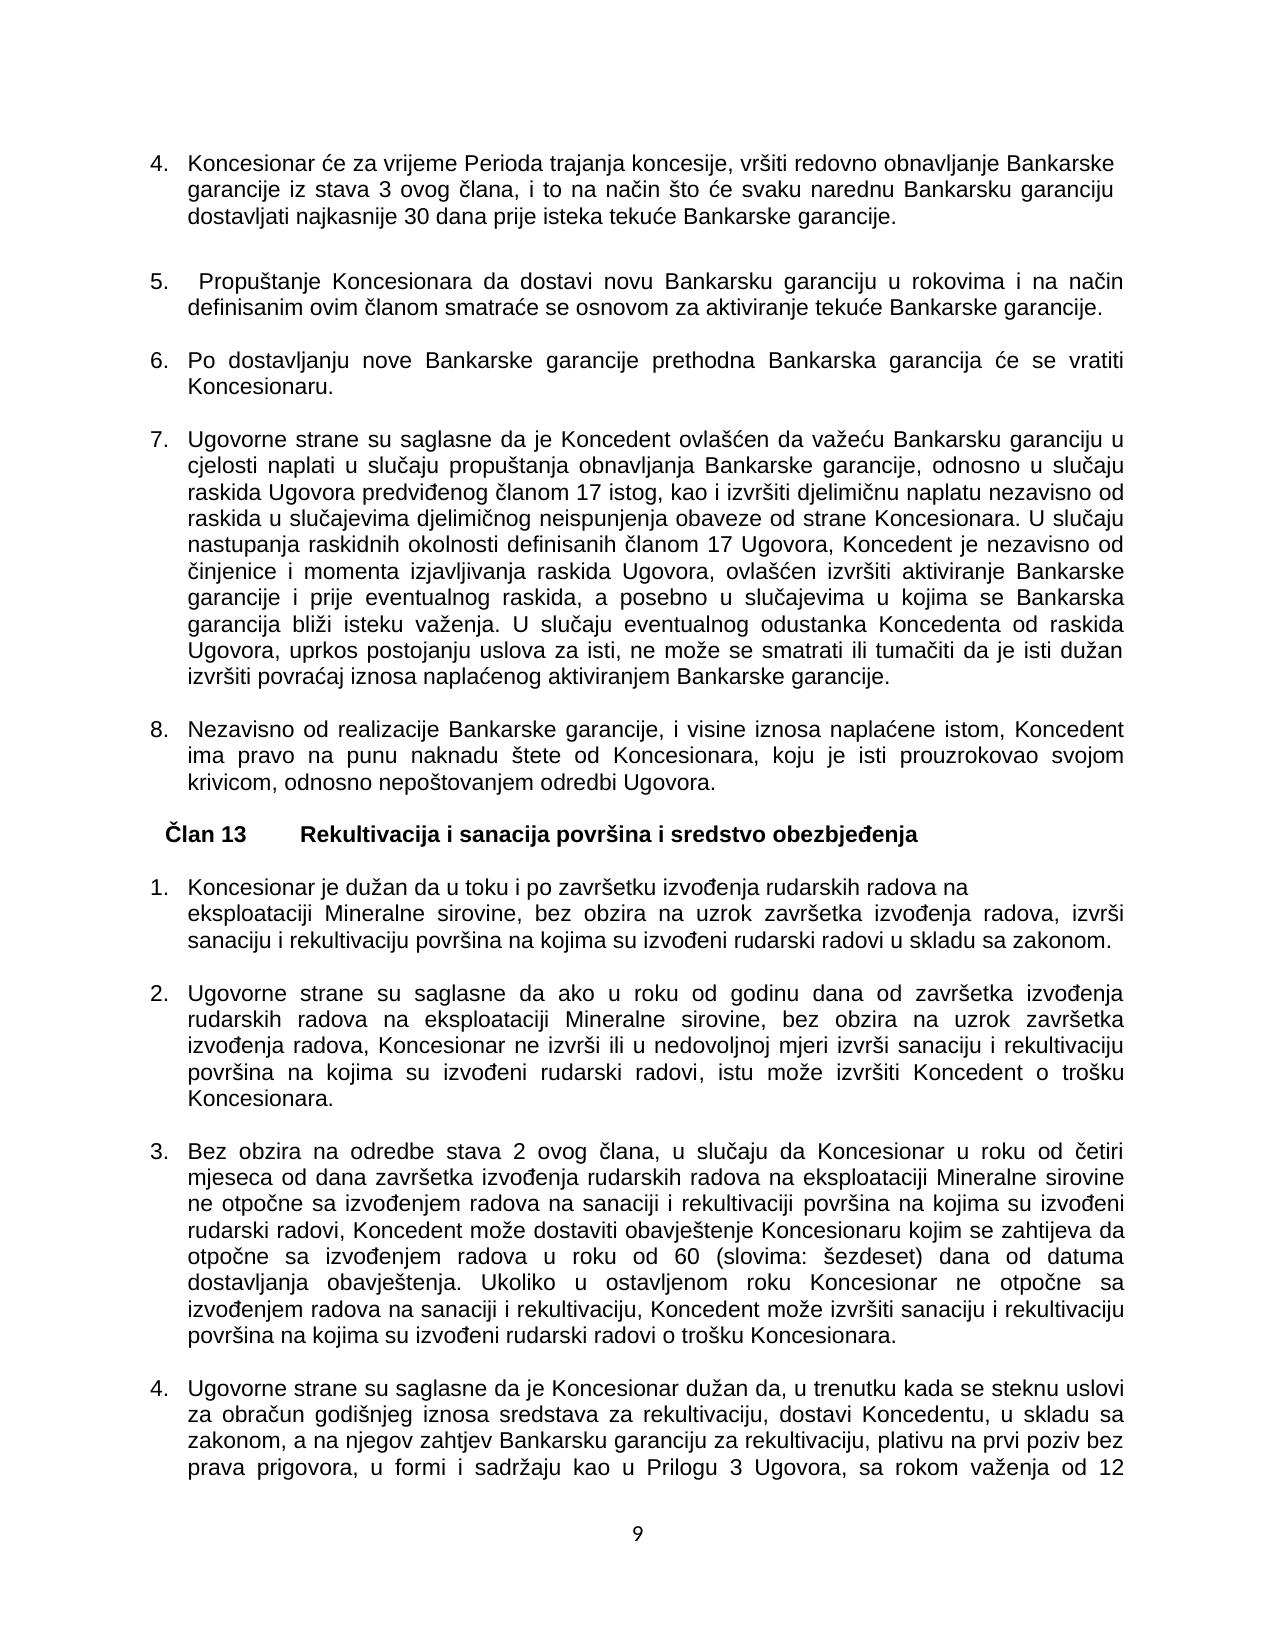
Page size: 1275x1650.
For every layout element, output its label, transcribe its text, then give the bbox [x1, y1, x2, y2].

list Po dostavljanju nove Bankarske garancije prethodna Bankarska garancija će se vratiti Koncesionaru. [150, 347, 1125, 400]
list Propuštanje Koncesionara da dostavi novu Bankarsku garanciju u rokovima i na način definisanim ovim članom smatraće se osnovom za aktiviranje tekuće Bankarske garancije. [150, 268, 1125, 321]
list eksploataciji Mineralne sirovine, bez obzira na uzrok završetka izvođenja radova, izvrši sanaciju i rekultivaciju površina na kojima su izvođeni rudarski radovi u skladu sa zakonom. [187, 900, 1125, 953]
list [150, 1375, 1125, 1480]
list Ugovorne strane su saglasne da ako u roku od godinu dana od završetka izvođenja rudarskih radova na eksploataciji Mineralne sirovine, bez obzira na uzrok završetka izvođenja radova, Koncesionar ne izvrši ili u nedovoljnoj mjeri izvrši sanaciju i rekultivaciju površina na kojima su izvođeni rudarski radovi, istu može izvršiti Koncedent o trošku Koncesionara. [150, 979, 1125, 1111]
list Koncesionar će za vrijeme Perioda trajanja koncesije, vršiti redovno obnavljanje Bankarske garancije iz stava 3 ovog člana, i to na način što će svaku narednu Bankarsku garanciju dostavljati najkasnije 30 dana prije isteka tekuće Bankarske garancije. [150, 150, 1116, 229]
list Rekultivacija i sanacija površina i sredstvo obezbjeđenja [165, 821, 1110, 848]
list Koncesionar je dužan da u toku i po završetku izvođenja rudarskih radova na [150, 874, 1125, 900]
list Bez obzira na odredbe stava 2 ovog člana, u slučaju da Koncesionar u roku od četiri mjeseca od dana završetka izvođenja rudarskih radova na eksploataciji Mineralne sirovine ne otpočne sa izvođenjem radova na sanaciji i rekultivaciji površina na kojima su izvođeni rudarski radovi, Koncedent može dostaviti obavještenje Koncesionaru kojim se zahtijeva da otpočne sa izvođenjem radova u roku od 60 (slovima: šezdeset) dana od datuma dostavljanja obavještenja. Ukoliko u ostavljenom roku Koncesionar ne otpočne sa izvođenjem radova na sanaciji i rekultivaciju, Koncedent može izvršiti sanaciju i rekultivaciju površina na kojima su izvođeni rudarski radovi o trošku Koncesionara. [150, 1138, 1125, 1348]
list Ugovorne strane su saglasne da je Koncedent ovlašćen da važeću Bankarsku garanciju u cjelosti naplati u slučaju propuštanja obnavljanja Bankarske garancije, odnosno u slučaju raskida Ugovora predviđenog članom 17 istog, kao i izvršiti djelimičnu naplatu nezavisno od raskida u slučajevima djelimičnog neispunjenja obaveze od strane Koncesionara. U slučaju nastupanja raskidnih okolnosti definisanih članom 17 Ugovora, Koncedent je nezavisno od činjenice i momenta izjavljivanja raskida Ugovora, ovlašćen izvršiti aktiviranje Bankarske garancije i prije eventualnog raskida, a posebno u slučajevima u kojima se Bankarska garancija bliži isteku važenja. U slučaju eventualnog odustanka Koncedenta od raskida Ugovora, uprkos postojanju uslova za isti, ne može se smatrati ili tumačiti da je isti dužan izvršiti povraćaj iznosa naplaćenog aktiviranjem Bankarske garancije. [150, 426, 1125, 689]
list Nezavisno od realizacije Bankarske garancije, i visine iznosa naplaćene istom, Koncedent ima pravo na punu naknadu štete od Koncesionara, koju je isti prouzrokovao svojom krivicom, odnosno nepoštovanjem odredbi Ugovora. [150, 716, 1125, 795]
